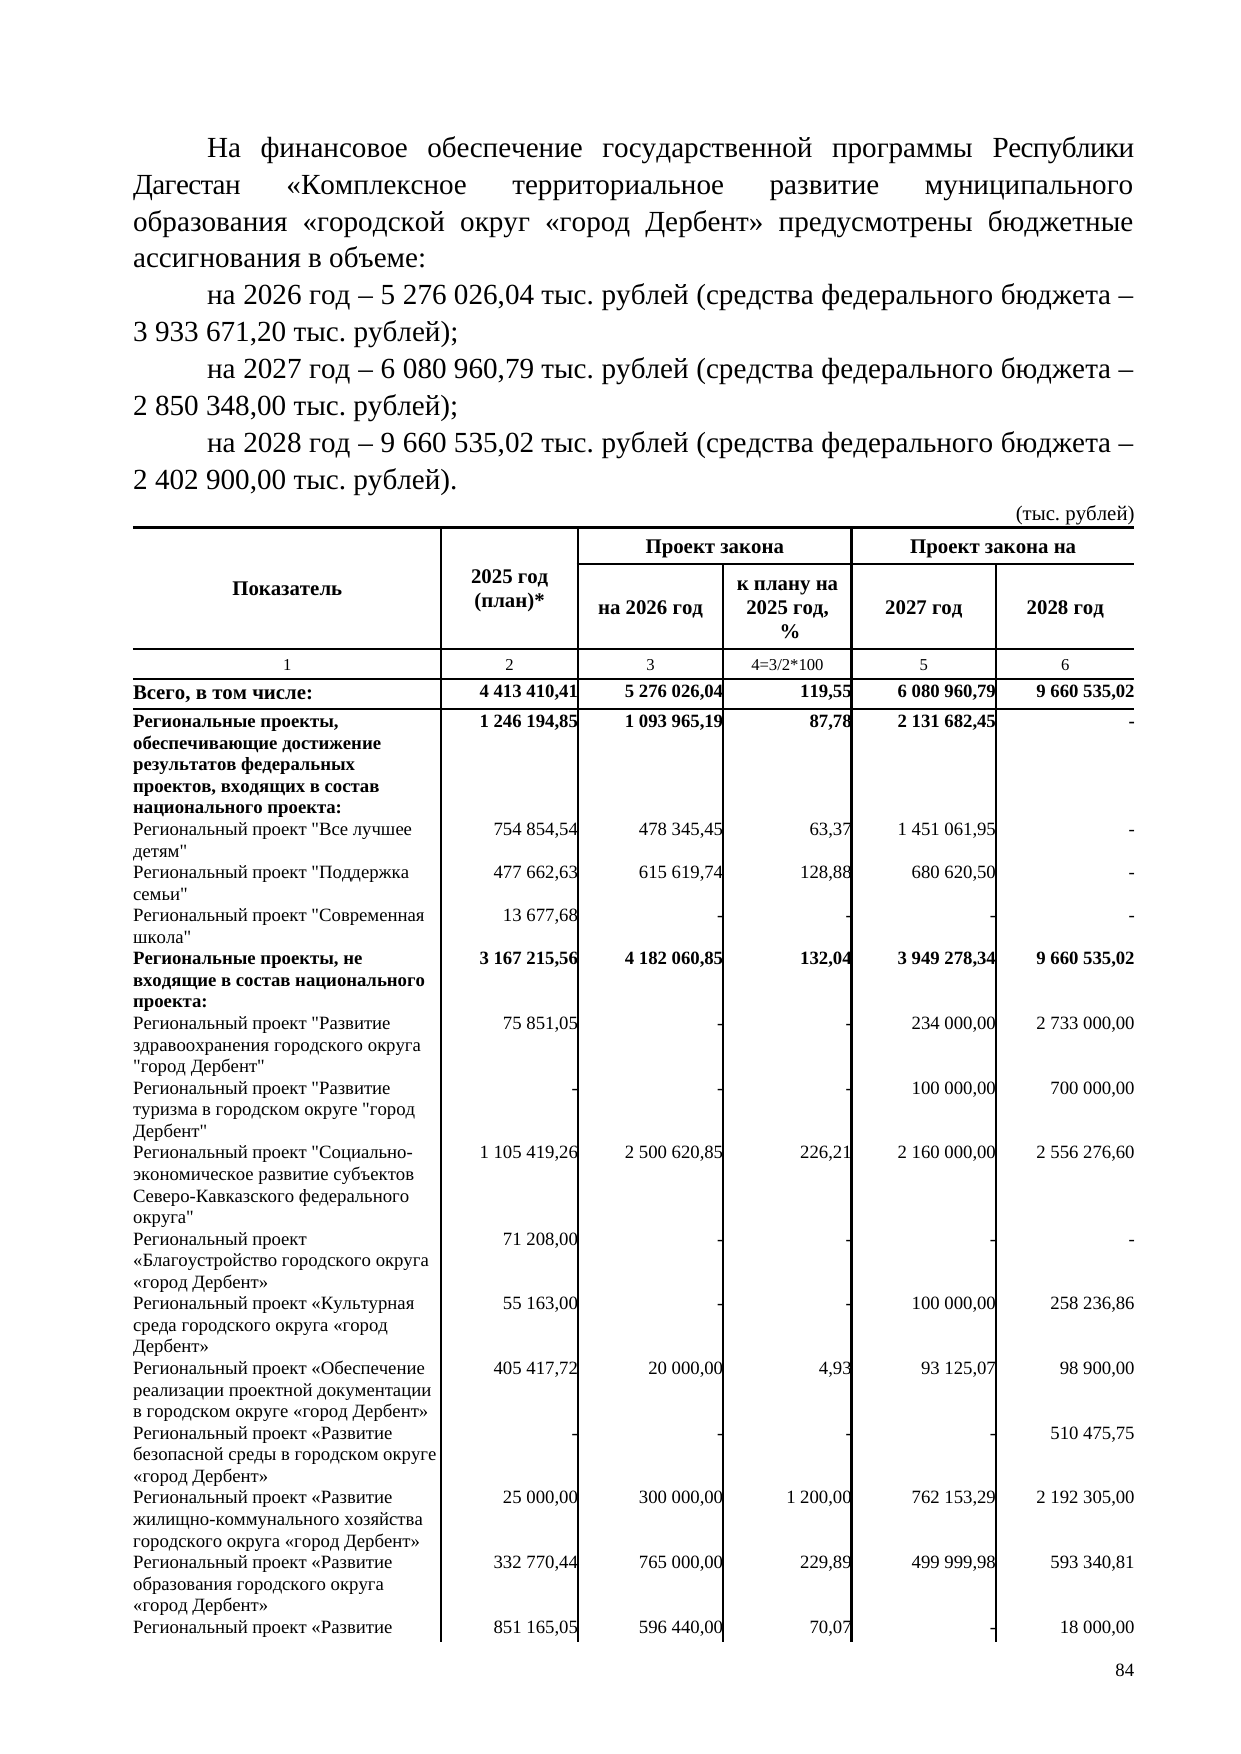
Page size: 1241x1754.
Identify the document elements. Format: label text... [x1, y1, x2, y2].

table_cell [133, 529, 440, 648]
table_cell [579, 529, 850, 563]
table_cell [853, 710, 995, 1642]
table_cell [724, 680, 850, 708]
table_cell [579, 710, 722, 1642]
text на 2027 год – 6 080 960,79 тыс. рублей (средства федерального бюджета – 2 850 348,00 тыс. рублей); [133, 351, 1134, 422]
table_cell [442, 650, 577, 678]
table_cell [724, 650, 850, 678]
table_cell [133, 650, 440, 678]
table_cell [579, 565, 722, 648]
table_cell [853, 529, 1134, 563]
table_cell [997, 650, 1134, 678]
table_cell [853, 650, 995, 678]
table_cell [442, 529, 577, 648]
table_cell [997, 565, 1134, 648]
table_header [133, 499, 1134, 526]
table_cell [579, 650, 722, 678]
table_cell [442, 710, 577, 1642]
text на 2028 год – 9 660 535,02 тыс. рублей (средства федерального бюджета – 2 402 900,00 тыс. рублей). [133, 425, 1134, 495]
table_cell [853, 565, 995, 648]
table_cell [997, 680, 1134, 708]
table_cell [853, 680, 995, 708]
text На финансовое обеспечение государственной программы Республики Дагестан «Комплексное территориальное развитие муниципального образования «городской округ «город Дербент» предусмотрены бюджетные ассигнования в объеме: [133, 130, 1134, 274]
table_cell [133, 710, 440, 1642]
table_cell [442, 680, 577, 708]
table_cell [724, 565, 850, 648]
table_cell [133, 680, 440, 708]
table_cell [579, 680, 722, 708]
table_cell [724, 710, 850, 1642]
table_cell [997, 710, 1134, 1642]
text на 2026 год – 5 276 026,04 тыс. рублей (средства федерального бюджета – 3 933 671,20 тыс. рублей); [133, 277, 1134, 348]
